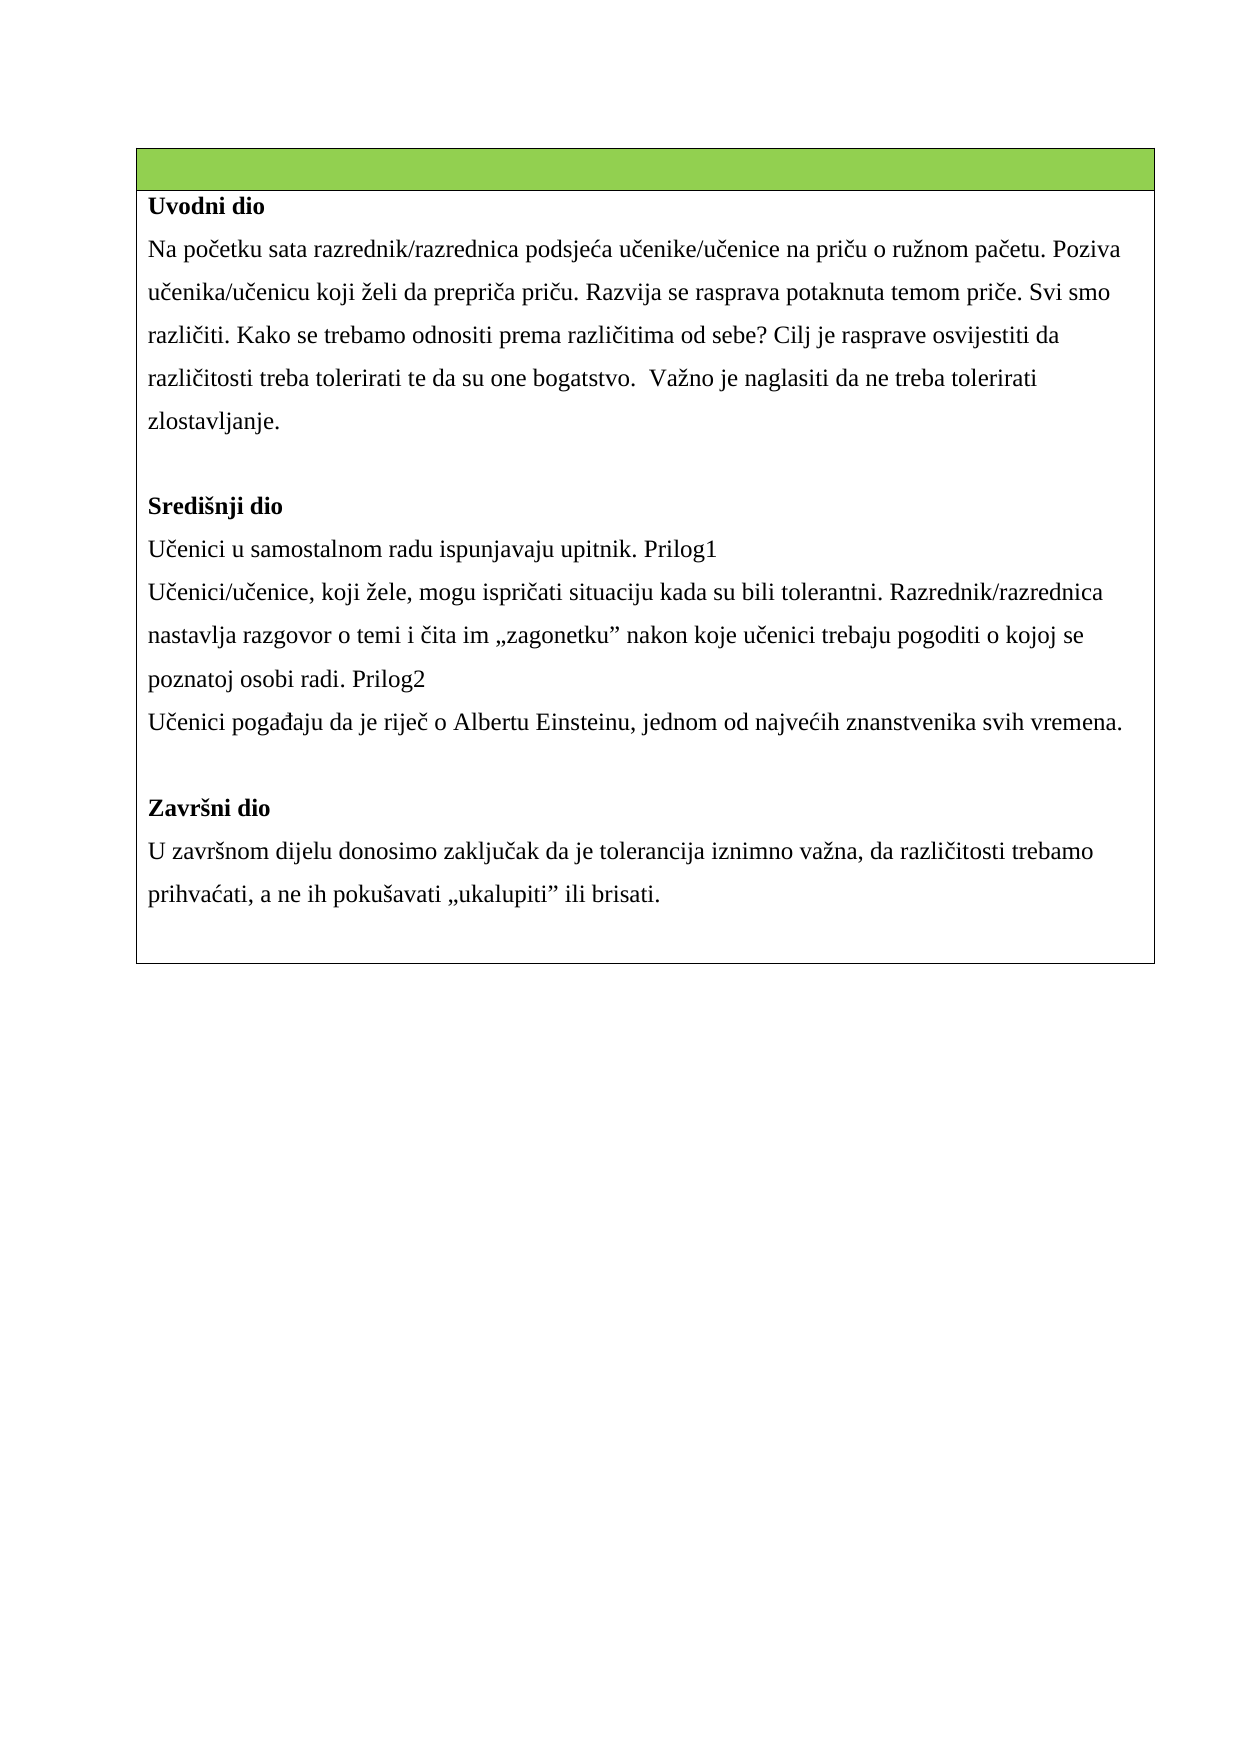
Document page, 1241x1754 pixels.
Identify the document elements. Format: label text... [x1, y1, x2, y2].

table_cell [137, 149, 1154, 190]
table_cell Uvodni dio Na početku sata razrednik/razrednica podsjeća učenike/učenice na priču o ružnom pačetu. Poziva učenika/učenicu koji želi da prepriča priču. Razvija se rasprava potaknuta temom priče. Svi smo različiti. Kako se trebamo odnositi prema različitima od sebe? Cilj je rasprave osvijestiti da različitosti treba tolerirati te da su one bogatstvo. Važno je naglasiti da ne treba tolerirati zlostavljanje. Središnji dio Učenici u samostalnom radu ispunjavaju upitnik. Prilog1 Učenici/učenice, koji žele, mogu ispričati situaciju kada su bili tolerantni. Razrednik/razrednica nastavlja razgovor o temi i čita im „zagonetku” nakon koje učenici trebaju pogoditi o kojoj se poznatoj osobi radi. Prilog2 Učenici pogađaju da je riječ o Albertu Einsteinu, jednom od najvećih znanstvenika svih vremena. Završni dio U završnom dijelu donosimo zaključak da je tolerancija iznimno važna, da različitosti trebamo prihvaćati, a ne ih pokušavati „ukalupiti” ili brisati. [137, 191, 1154, 963]
